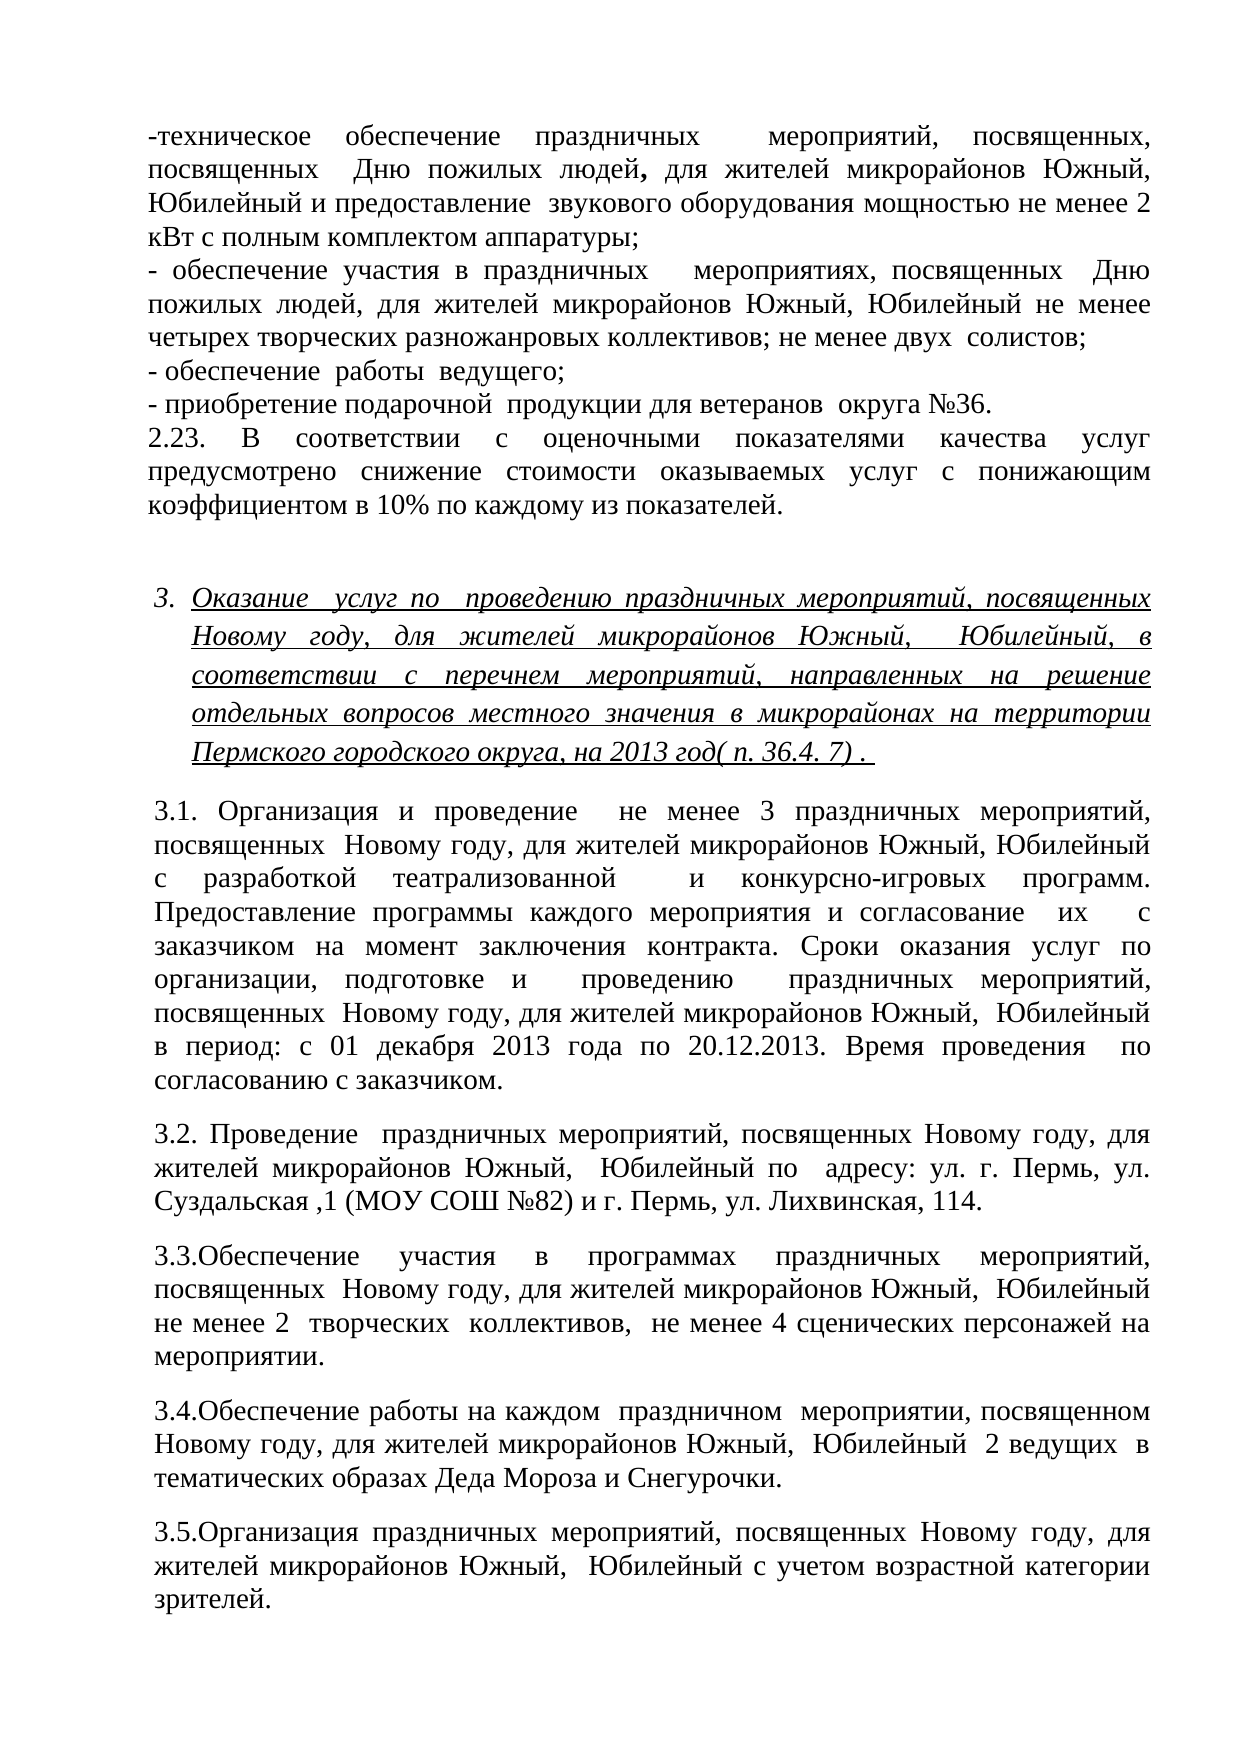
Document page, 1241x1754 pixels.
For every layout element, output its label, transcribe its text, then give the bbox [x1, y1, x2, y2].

text 3.1. Организация и проведение не менее 3 праздничных мероприятий, посвященных Новому году, для жителей микрорайонов Южный, Юбилейный с разработкой театрализованной и конкурсно-игровых программ. Предоставление программы каждого мероприятия и согласование их с заказчиком на момент заключения контракта. Сроки оказания услуг по организации, подготовке и проведению праздничных мероприятий, посвященных Новому году, для жителей микрорайонов Южный, Юбилейный в период: с 01 декабря 2013 года по 20.12.2013. Время проведения по согласованию с заказчиком. [154, 793, 1152, 1095]
text 3.2. Проведение праздничных мероприятий, посвященных Новому году, для жителей микрорайонов Южный, Юбилейный по адресу: ул. г. Пермь, ул. Суздальская ,1 (МОУ СОШ №82) и г. Пермь, ул. Лихвинская, 114. [154, 1116, 1152, 1217]
list Оказание услуг по проведению праздничных мероприятий, посвященных Новому году, для жителей микрорайонов Южный, Юбилейный, в соответствии с перечнем мероприятий, направленных на решение отдельных вопросов местного значения в микрорайонах на территории Пермского городского округа, на 2013 год( п. 36.4. 7) . [154, 580, 1152, 768]
text -техническое обеспечение праздничных мероприятий, посвященных, посвященных Дню пожилых людей, для жителей микрорайонов Южный, Юбилейный и предоставление звукового оборудования мощностью не менее 2 кВт с полным комплектом аппаратуры; [148, 118, 1152, 252]
text - обеспечение работы ведущего; [148, 353, 1152, 386]
text 3.5.Организация праздничных мероприятий, посвященных Новому году, для жителей микрорайонов Южный, Юбилейный с учетом возрастной категории зрителей. [154, 1514, 1152, 1615]
text 2.23. В соответствии с оценочными показателями качества услуг предусмотрено снижение стоимости оказываемых услуг с понижающим коэффициентом в 10% по каждому из показателей. [148, 420, 1152, 521]
text - приобретение подарочной продукции для ветеранов округа №36. [148, 386, 1152, 420]
text 3.4.Обеспечение работы на каждом праздничном мероприятии, посвященном Новому году, для жителей микрорайонов Южный, Юбилейный 2 ведущих в тематических образах Деда Мороза и Снегурочки. [154, 1393, 1152, 1493]
text - обеспечение участия в праздничных мероприятиях, посвященных Дню пожилых людей, для жителей микрорайонов Южный, Юбилейный не менее четырех творческих разножанровых коллективов; не менее двух солистов; [148, 252, 1152, 353]
text 3.3.Обеспечение участия в программах праздничных мероприятий, посвященных Новому году, для жителей микрорайонов Южный, Юбилейный не менее 2 творческих коллективов, не менее 4 сценических персонажей на мероприятии. [154, 1238, 1152, 1372]
